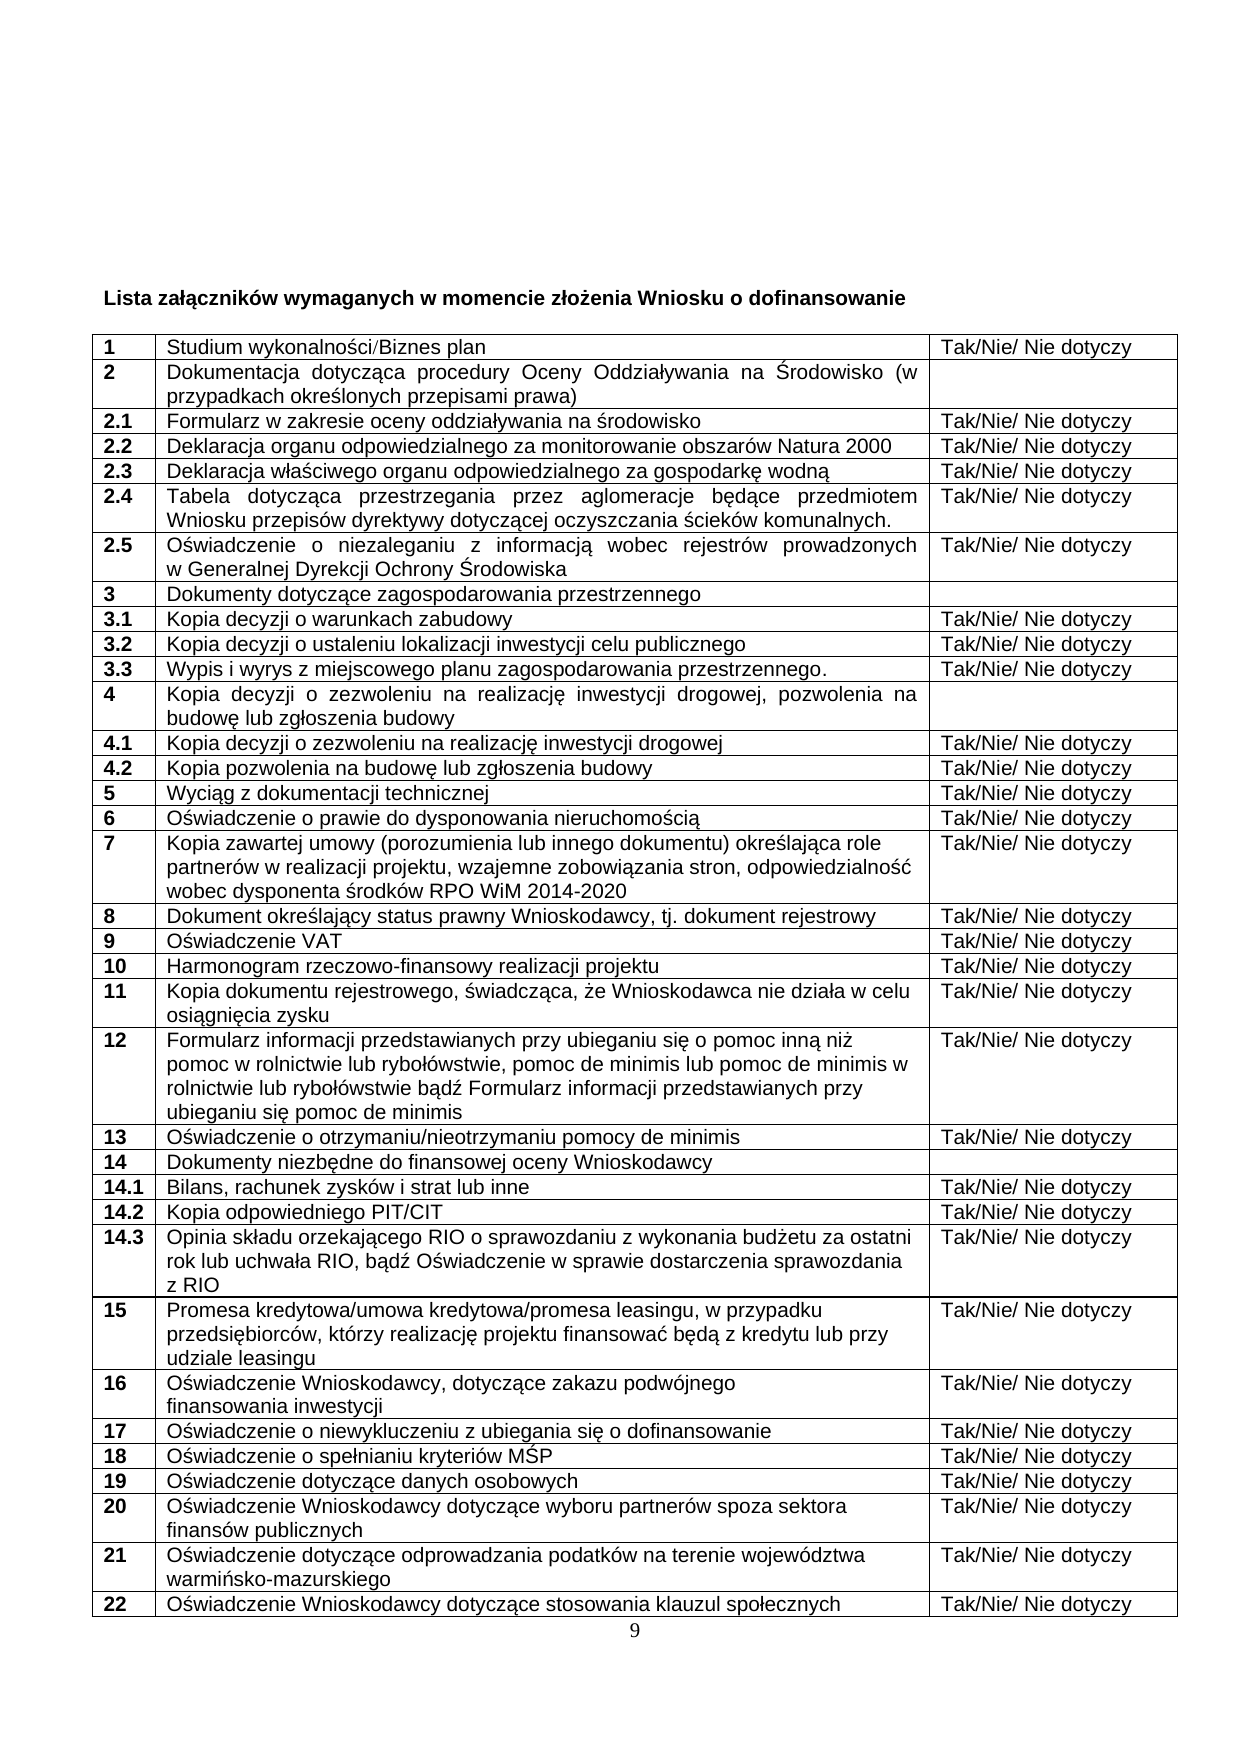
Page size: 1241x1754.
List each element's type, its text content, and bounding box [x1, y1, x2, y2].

table_cell Tak/Nie/ Nie dotyczy [930, 409, 1177, 433]
table_cell [930, 682, 1177, 730]
table_cell Deklaracja organu odpowiedzialnego za monitorowanie obszarów Natura 2000 [156, 434, 929, 458]
table_cell Opinia składu orzekającego RIO o sprawozdaniu z wykonania budżetu za ostatni rok lub uchwała RIO, bądź Oświadczenie w sprawie dostarczenia sprawozdania z RIO [156, 1225, 929, 1296]
table_cell Oświadczenie o niewykluczeniu z ubiegania się o dofinansowanie [156, 1419, 929, 1443]
table_cell Tak/Nie/ Nie dotyczy [930, 1125, 1177, 1148]
table_cell Tak/Nie/ Nie dotyczy [930, 533, 1177, 581]
table_cell Kopia decyzji o zezwoleniu na realizację inwestycji drogowej, pozwolenia na budowę lub zgłoszenia budowy [156, 682, 929, 730]
table_cell Tak/Nie/ Nie dotyczy [930, 1444, 1177, 1468]
table_cell 13 [93, 1125, 155, 1148]
table_cell Formularz w zakresie oceny oddziaływania na środowisko [156, 409, 929, 433]
table_cell 2.2 [93, 434, 155, 458]
table_cell Kopia odpowiedniego PIT/CIT [156, 1200, 929, 1223]
table_cell 20 [93, 1494, 155, 1542]
table_cell Oświadczenie o otrzymaniu/nieotrzymaniu pomocy de minimis [156, 1125, 929, 1148]
table_cell 14 [93, 1150, 155, 1173]
table_cell Tak/Nie/ Nie dotyczy [930, 1225, 1177, 1296]
table_cell Oświadczenie o spełnianiu kryteriów MŚP [156, 1444, 929, 1468]
table_cell Tak/Nie/ Nie dotyczy [930, 979, 1177, 1027]
table_cell 2.4 [93, 484, 155, 532]
table_cell 4.2 [93, 756, 155, 780]
table_cell 2 [93, 360, 155, 408]
table_cell Tak/Nie/ Nie dotyczy [930, 1370, 1177, 1418]
table_cell Tak/Nie/ Nie dotyczy [930, 459, 1177, 483]
table_cell Tak/Nie/ Nie dotyczy [930, 756, 1177, 780]
table_cell 16 [93, 1370, 155, 1418]
table_cell Tak/Nie/ Nie dotyczy [930, 607, 1177, 631]
table_cell 3.1 [93, 607, 155, 631]
table_cell Tak/Nie/ Nie dotyczy [930, 484, 1177, 532]
table_cell Kopia zawartej umowy (porozumienia lub innego dokumentu) określająca role partnerów w realizacji projektu, wzajemne zobowiązania stron, odpowiedzialność wobec dysponenta środków RPO WiM 2014-2020 [156, 831, 929, 903]
table_cell Oświadczenie dotyczące odprowadzania podatków na terenie województwa warmińsko-mazurskiego [156, 1543, 929, 1591]
table_cell 2.3 [93, 459, 155, 483]
table_cell Tak/Nie/ Nie dotyczy [930, 806, 1177, 830]
table_cell 4 [93, 682, 155, 730]
table_cell Wyciąg z dokumentacji technicznej [156, 781, 929, 805]
table_cell 5 [93, 781, 155, 805]
table_cell Tak/Nie/ Nie dotyczy [930, 731, 1177, 755]
table_cell Tak/Nie/ Nie dotyczy [930, 954, 1177, 978]
table_cell Tak/Nie/ Nie dotyczy [930, 781, 1177, 805]
table_cell Harmonogram rzeczowo-finansowy realizacji projektu [156, 954, 929, 978]
table_cell Tak/Nie/ Nie dotyczy [930, 929, 1177, 953]
table_cell Wypis i wyrys z miejscowego planu zagospodarowania przestrzennego. [156, 657, 929, 681]
table_cell 18 [93, 1444, 155, 1468]
table_cell Kopia dokumentu rejestrowego, świadcząca, że Wnioskodawca nie działa w celu osiągnięcia zysku [156, 979, 929, 1027]
table_cell 19 [93, 1469, 155, 1493]
table_cell Tak/Nie/ Nie dotyczy [930, 831, 1177, 903]
table_cell Tak/Nie/ Nie dotyczy [930, 434, 1177, 458]
table_cell Tak/Nie/ Nie dotyczy [930, 1494, 1177, 1542]
table_cell 10 [93, 954, 155, 978]
table_cell Tak/Nie/ Nie dotyczy [930, 1469, 1177, 1493]
table_cell 22 [93, 1592, 155, 1616]
table_cell Promesa kredytowa/umowa kredytowa/promesa leasingu, w przypadku przedsiębiorców, którzy realizację projektu finansować będą z kredytu lub przy udziale leasingu [156, 1298, 929, 1369]
table_cell Formularz informacji przedstawianych przy ubieganiu się o pomoc inną niż pomoc w rolnictwie lub rybołówstwie, pomoc de minimis lub pomoc de minimis w rolnictwie lub rybołówstwie bądź Formularz informacji przedstawianych przy ubieganiu się pomoc de minimis [156, 1028, 929, 1123]
table_cell Kopia pozwolenia na budowę lub zgłoszenia budowy [156, 756, 929, 780]
table_cell 14.3 [93, 1225, 155, 1296]
table_cell Tak/Nie/ Nie dotyczy [930, 657, 1177, 681]
table_cell Oświadczenie Wnioskodawcy dotyczące wyboru partnerów spoza sektora finansów publicznych [156, 1494, 929, 1542]
table_cell Tak/Nie/ Nie dotyczy [930, 1028, 1177, 1123]
table_cell 7 [93, 831, 155, 903]
table_cell 9 [93, 929, 155, 953]
table_cell 14.2 [93, 1200, 155, 1223]
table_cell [930, 1592, 1177, 1616]
table_cell Tak/Nie/ Nie dotyczy [930, 904, 1177, 928]
table_cell Oświadczenie VAT [156, 929, 929, 953]
table_cell Dokument określający status prawny Wnioskodawcy, tj. dokument rejestrowy [156, 904, 929, 928]
table_cell Oświadczenie o niezaleganiu z informacją wobec rejestrów prowadzonych w Generalnej Dyrekcji Ochrony Środowiska [156, 533, 929, 581]
table_cell 3.2 [93, 632, 155, 656]
table_cell 21 [93, 1543, 155, 1591]
table_cell Bilans, rachunek zysków i strat lub inne [156, 1175, 929, 1198]
table_cell Tak/Nie/ Nie dotyczy [930, 1200, 1177, 1223]
table_cell Deklaracja właściwego organu odpowiedzialnego za gospodarkę wodną [156, 459, 929, 483]
table_cell Kopia decyzji o warunkach zabudowy [156, 607, 929, 631]
table_cell Tak/Nie/ Nie dotyczy [930, 1543, 1177, 1591]
text Lista załączników wymaganych w momencie złożenia Wniosku o dofinansowanie [103, 286, 1166, 310]
table_cell Dokumenty niezbędne do finansowej oceny Wnioskodawcy [156, 1150, 929, 1173]
table_cell Tak/Nie/ Nie dotyczy [930, 1419, 1177, 1443]
table_cell 12 [93, 1028, 155, 1123]
table_cell 11 [93, 979, 155, 1027]
table_cell 4.1 [93, 731, 155, 755]
table_cell Kopia decyzji o zezwoleniu na realizację inwestycji drogowej [156, 731, 929, 755]
table_cell Tak/Nie/ Nie dotyczy [930, 1175, 1177, 1198]
table_cell 8 [93, 904, 155, 928]
table_cell [930, 1150, 1177, 1173]
table_cell 2.5 [93, 533, 155, 581]
table_cell [930, 582, 1177, 606]
table_cell Kopia decyzji o ustaleniu lokalizacji inwestycji celu publicznego [156, 632, 929, 656]
table_cell [930, 360, 1177, 408]
table_cell Oświadczenie dotyczące danych osobowych [156, 1469, 929, 1493]
table_cell Oświadczenie o prawie do dysponowania nieruchomością [156, 806, 929, 830]
table_cell 14.1 [93, 1175, 155, 1198]
table_cell Tak/Nie/ Nie dotyczy [930, 632, 1177, 656]
table_cell Tabela dotycząca przestrzegania przez aglomeracje będące przedmiotem Wniosku przepisów dyrektywy dotyczącej oczyszczania ścieków komunalnych. [156, 484, 929, 532]
table_header 1 [93, 335, 155, 359]
table_cell 3 [93, 582, 155, 606]
table_cell 17 [93, 1419, 155, 1443]
table_cell 15 [93, 1298, 155, 1369]
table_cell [156, 1592, 929, 1616]
table_header Tak/Nie/ Nie dotyczy [930, 335, 1177, 359]
table_cell 2.1 [93, 409, 155, 433]
table_cell Dokumenty dotyczące zagospodarowania przestrzennego [156, 582, 929, 606]
table_cell Oświadczenie Wnioskodawcy, dotyczące zakazu podwójnego finansowania inwestycji [156, 1370, 929, 1418]
table_cell 6 [93, 806, 155, 830]
table_cell Tak/Nie/ Nie dotyczy [930, 1298, 1177, 1369]
table_header Studium wykonalności/Biznes plan [156, 335, 929, 359]
table_cell 3.3 [93, 657, 155, 681]
table_cell Dokumentacja dotycząca procedury Oceny Oddziaływania na Środowisko (w przypadkach określonych przepisami prawa) [156, 360, 929, 408]
